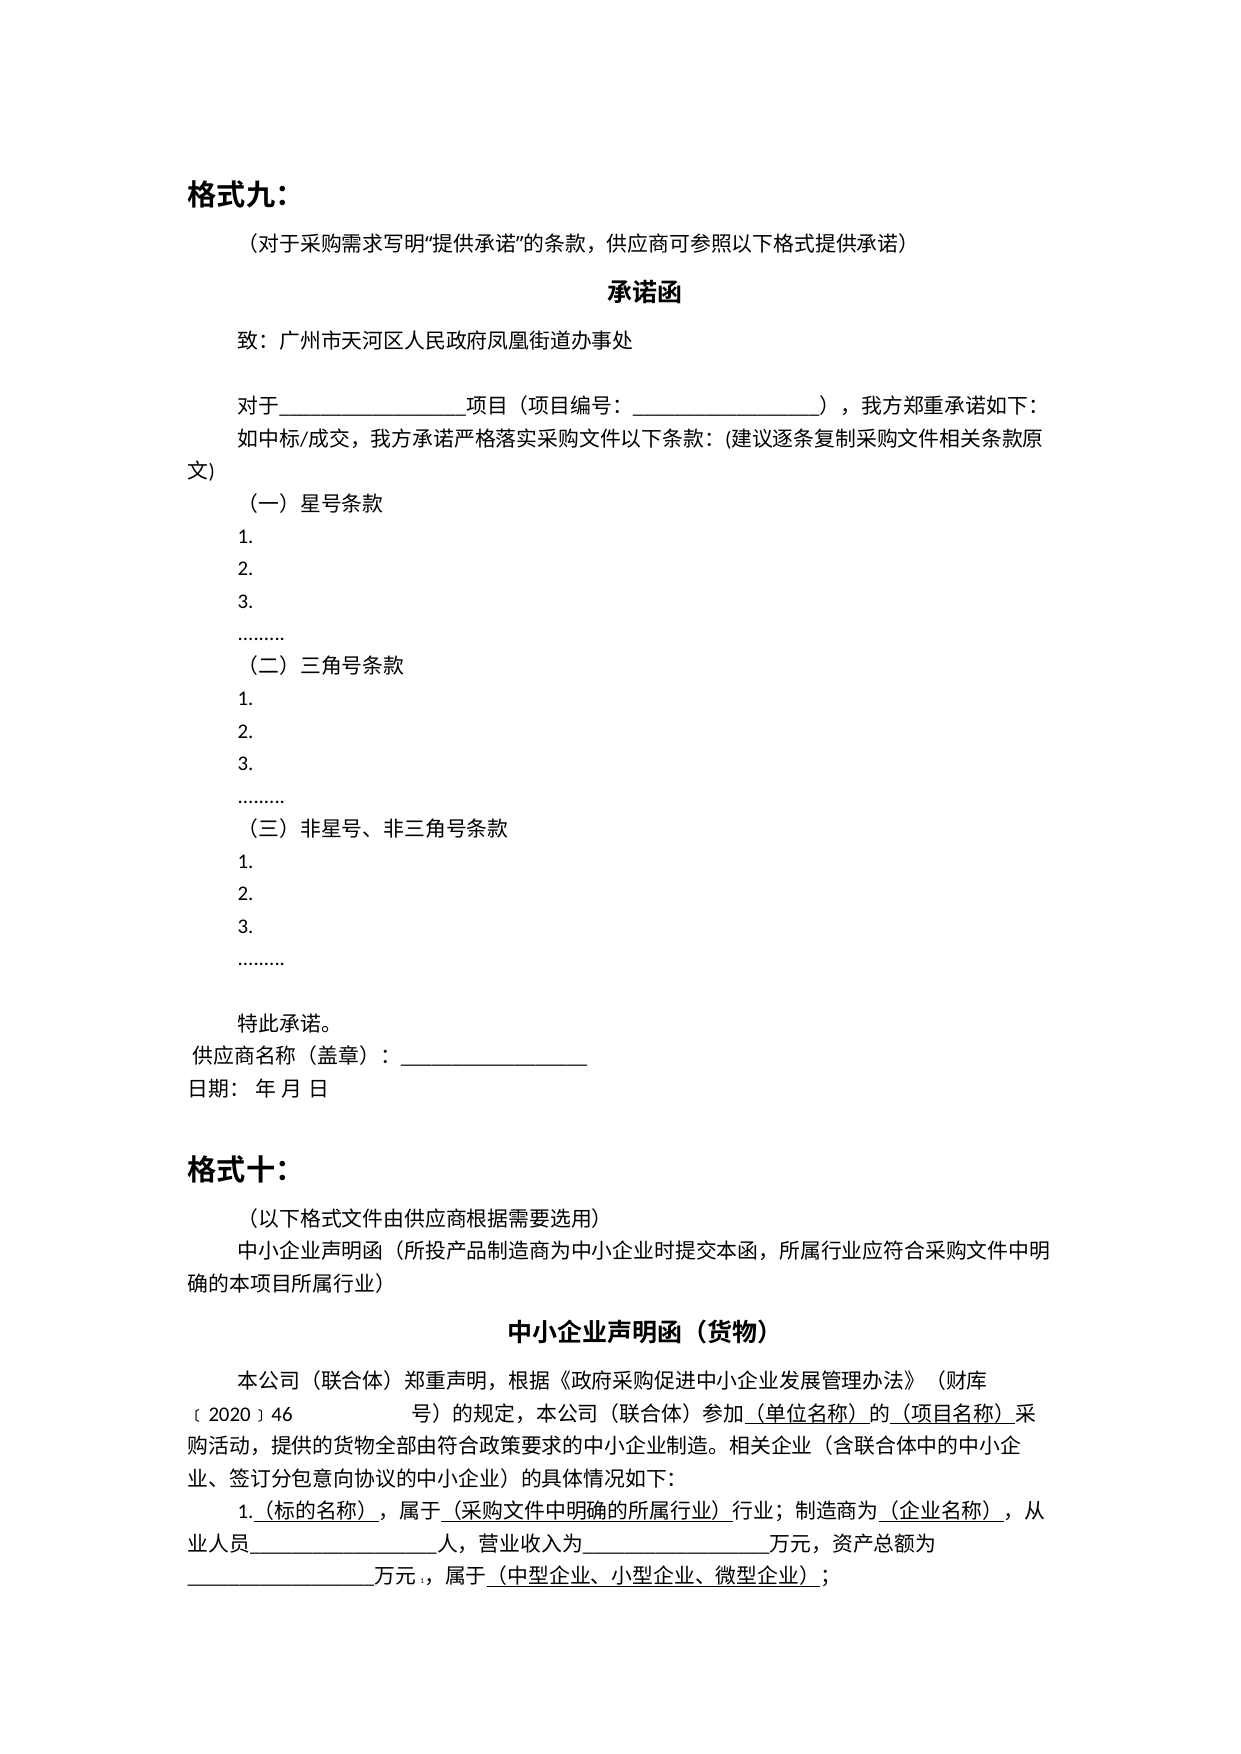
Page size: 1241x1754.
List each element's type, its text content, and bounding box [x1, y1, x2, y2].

text 2. [187, 877, 1053, 909]
text 日期： 年 月 日 [187, 1072, 1053, 1104]
text 中小企业声明函（货物） [187, 1299, 1053, 1364]
text 1. [187, 519, 1053, 552]
text 中小企业声明函（所投产品制造商为中小企业时提交本函，所属行业应符合采购文件中明确的本项目所属行业） [187, 1234, 1053, 1299]
text 3. [187, 909, 1053, 942]
text ......... [187, 779, 1053, 812]
text （以下格式文件由供应商根据需要选用） [187, 1202, 1053, 1234]
text 1.（标的名称），属于（采购文件中明确的所属行业）行业；制造商为（企业名称），从业人员__________________人，营业收入为__________________万元，资产总额为__________________万元1，属于（中型企业、小型企业、微型企业）； [187, 1494, 1053, 1592]
text ......... [187, 942, 1053, 1007]
text （二）三角号条款 [187, 649, 1053, 682]
text 格式九： [187, 162, 1053, 227]
text 本公司（联合体）郑重声明，根据《政府采购促进中小企业发展管理办法》（财库﹝2020﹞46 号）的规定，本公司（联合体）参加（单位名称）的（项目名称）采购活动，提供的货物全部由符合政策要求的中小企业制造。相关企业（含联合体中的中小企业、签订分包意向协议的中小企业）的具体情况如下： [187, 1364, 1053, 1494]
text 致：广州市天河区人民政府凤凰街道办事处 [187, 324, 1053, 389]
text 特此承诺。 [187, 1007, 1053, 1039]
text 承诺函 [187, 259, 1053, 324]
text （一）星号条款 [187, 487, 1053, 519]
text 如中标/成交，我方承诺严格落实采购文件以下条款：(建议逐条复制采购文件相关条款原文) [187, 422, 1053, 487]
text 对于__________________项目（项目编号：__________________），我方郑重承诺如下： [187, 389, 1053, 422]
text （对于采购需求写明“提供承诺”的条款，供应商可参照以下格式提供承诺） [187, 227, 1053, 259]
text 2. [187, 552, 1053, 584]
text ......... [187, 617, 1053, 649]
text 3. [187, 584, 1053, 617]
text 3. [187, 747, 1053, 779]
text 1. [187, 682, 1053, 714]
text 供应商名称（盖章）：__________________ [187, 1039, 1053, 1072]
text （三）非星号、非三角号条款 [187, 812, 1053, 844]
text 1. [187, 844, 1053, 877]
text 格式十： [187, 1137, 1053, 1202]
text 2. [187, 714, 1053, 747]
